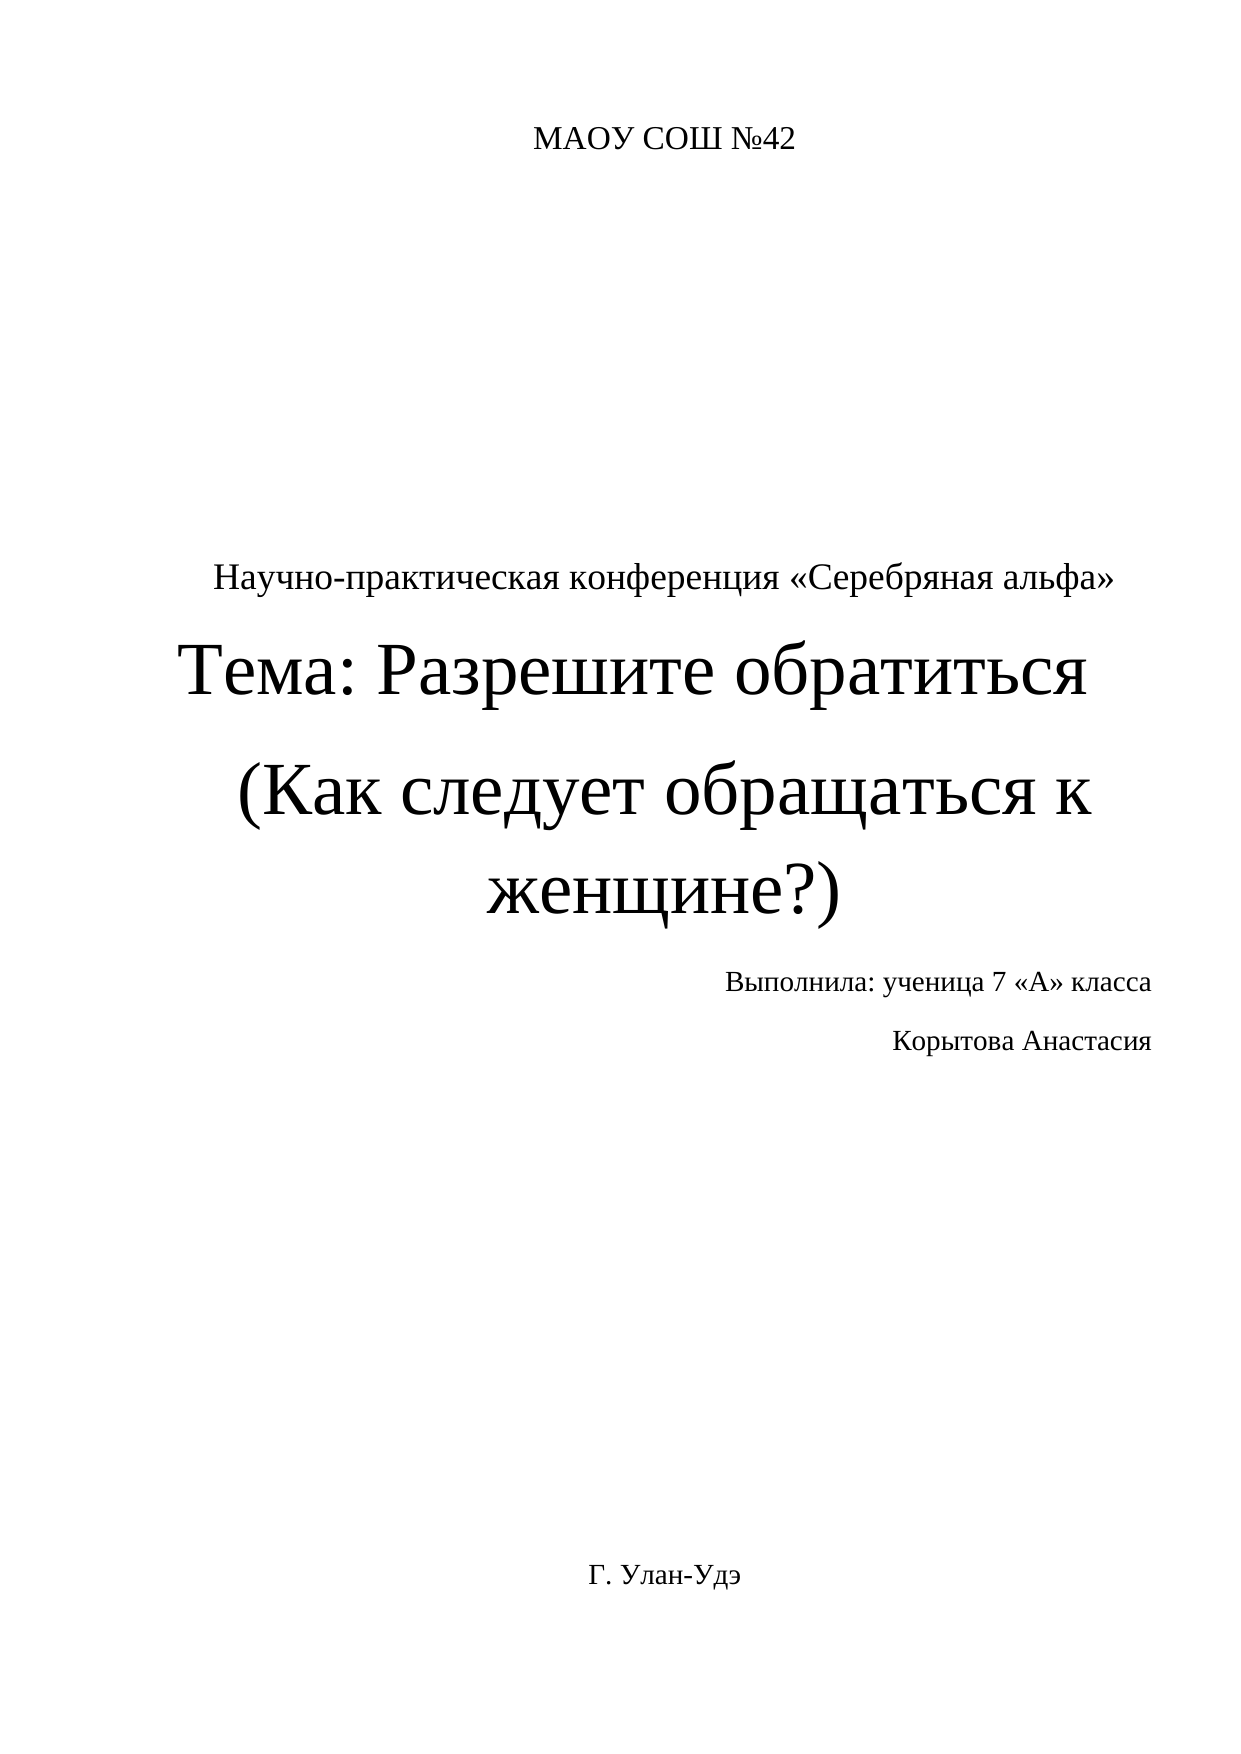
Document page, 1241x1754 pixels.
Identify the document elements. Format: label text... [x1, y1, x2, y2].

text (Как следует обращаться к женщине?) [177, 744, 1152, 930]
text Научно-практическая конференция «Серебряная альфа» [177, 554, 1152, 597]
text Корытова Анастасия [177, 1023, 1152, 1057]
text МАОУ СОШ №42 [177, 118, 1152, 156]
text Тема: Разрешите обратиться [177, 624, 1152, 711]
text Г. Улан-Удэ [177, 1557, 1152, 1623]
text Выполнила: ученица 7 «А» класса [177, 964, 1152, 997]
